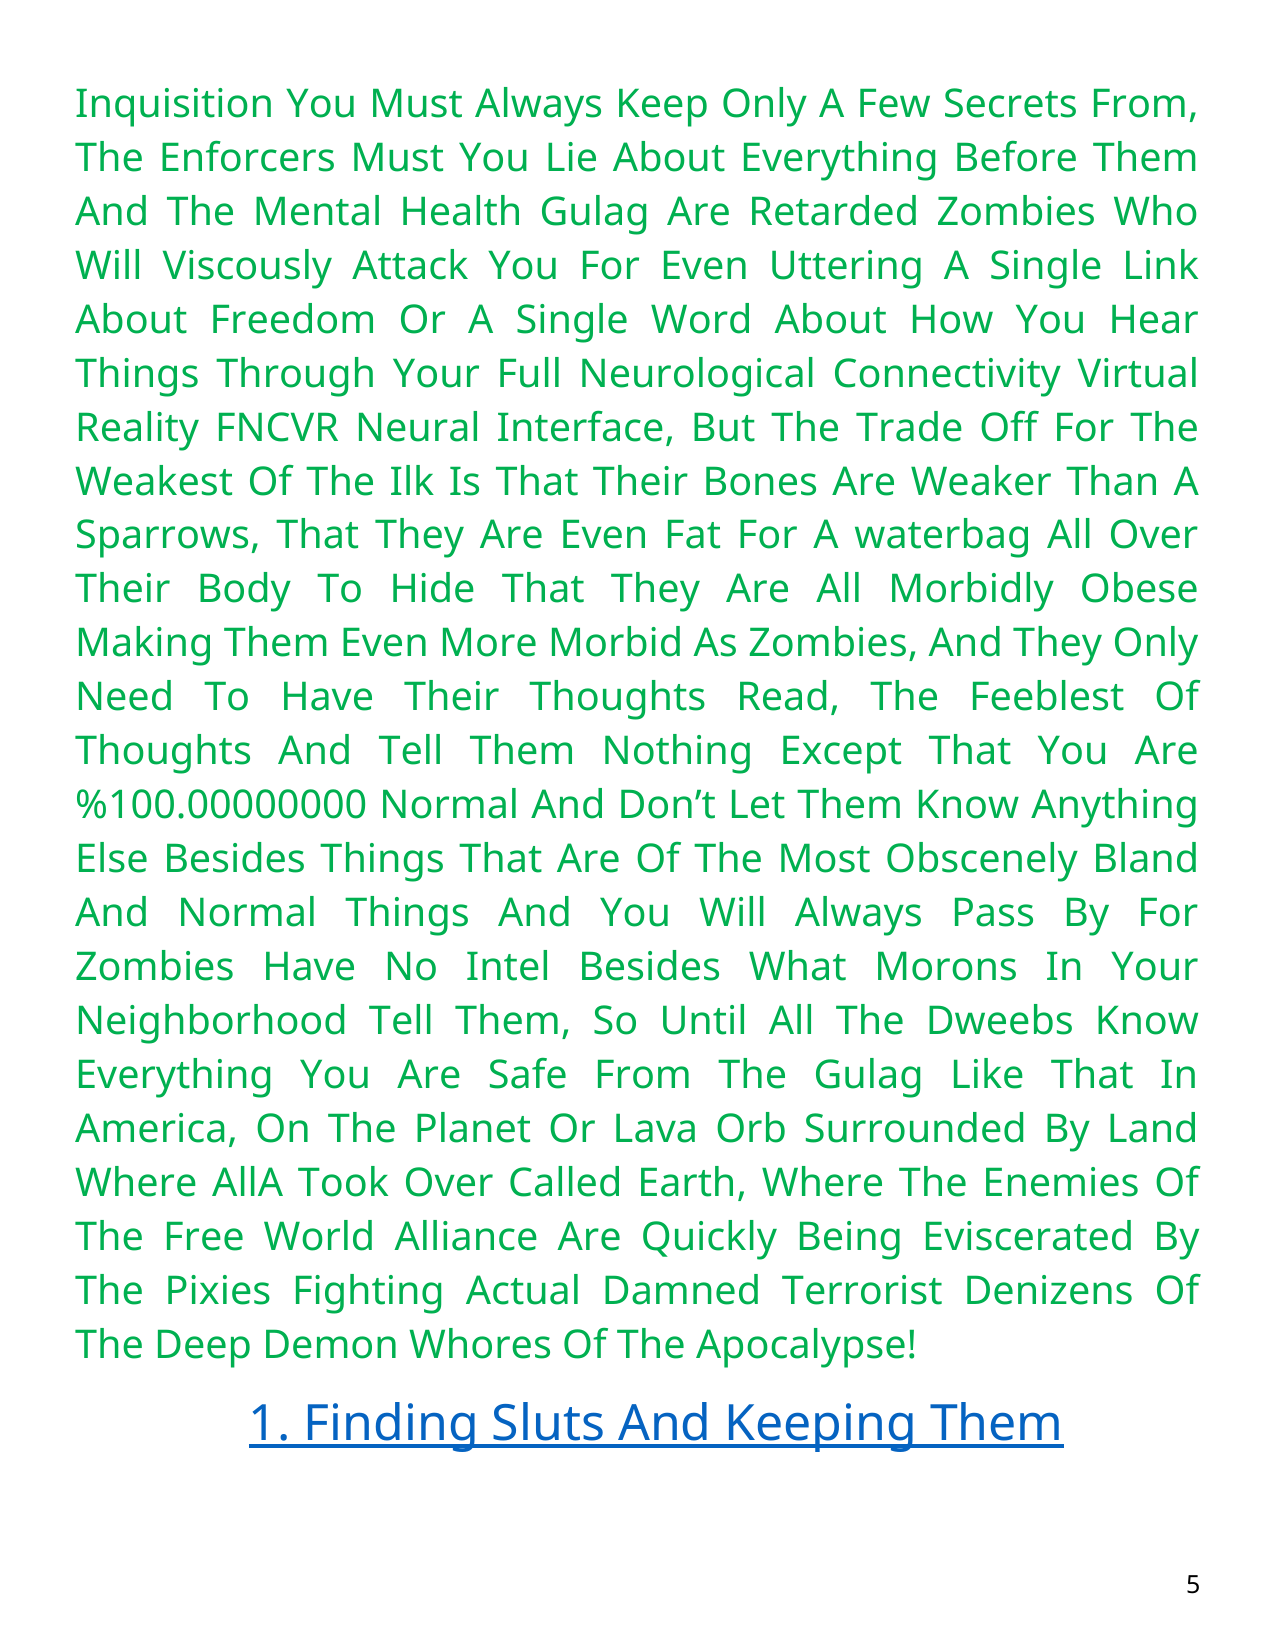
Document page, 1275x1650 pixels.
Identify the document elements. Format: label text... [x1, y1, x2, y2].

text 1. Finding Sluts And Keeping Them [112, 1387, 1200, 1455]
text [75, 75, 1200, 1370]
